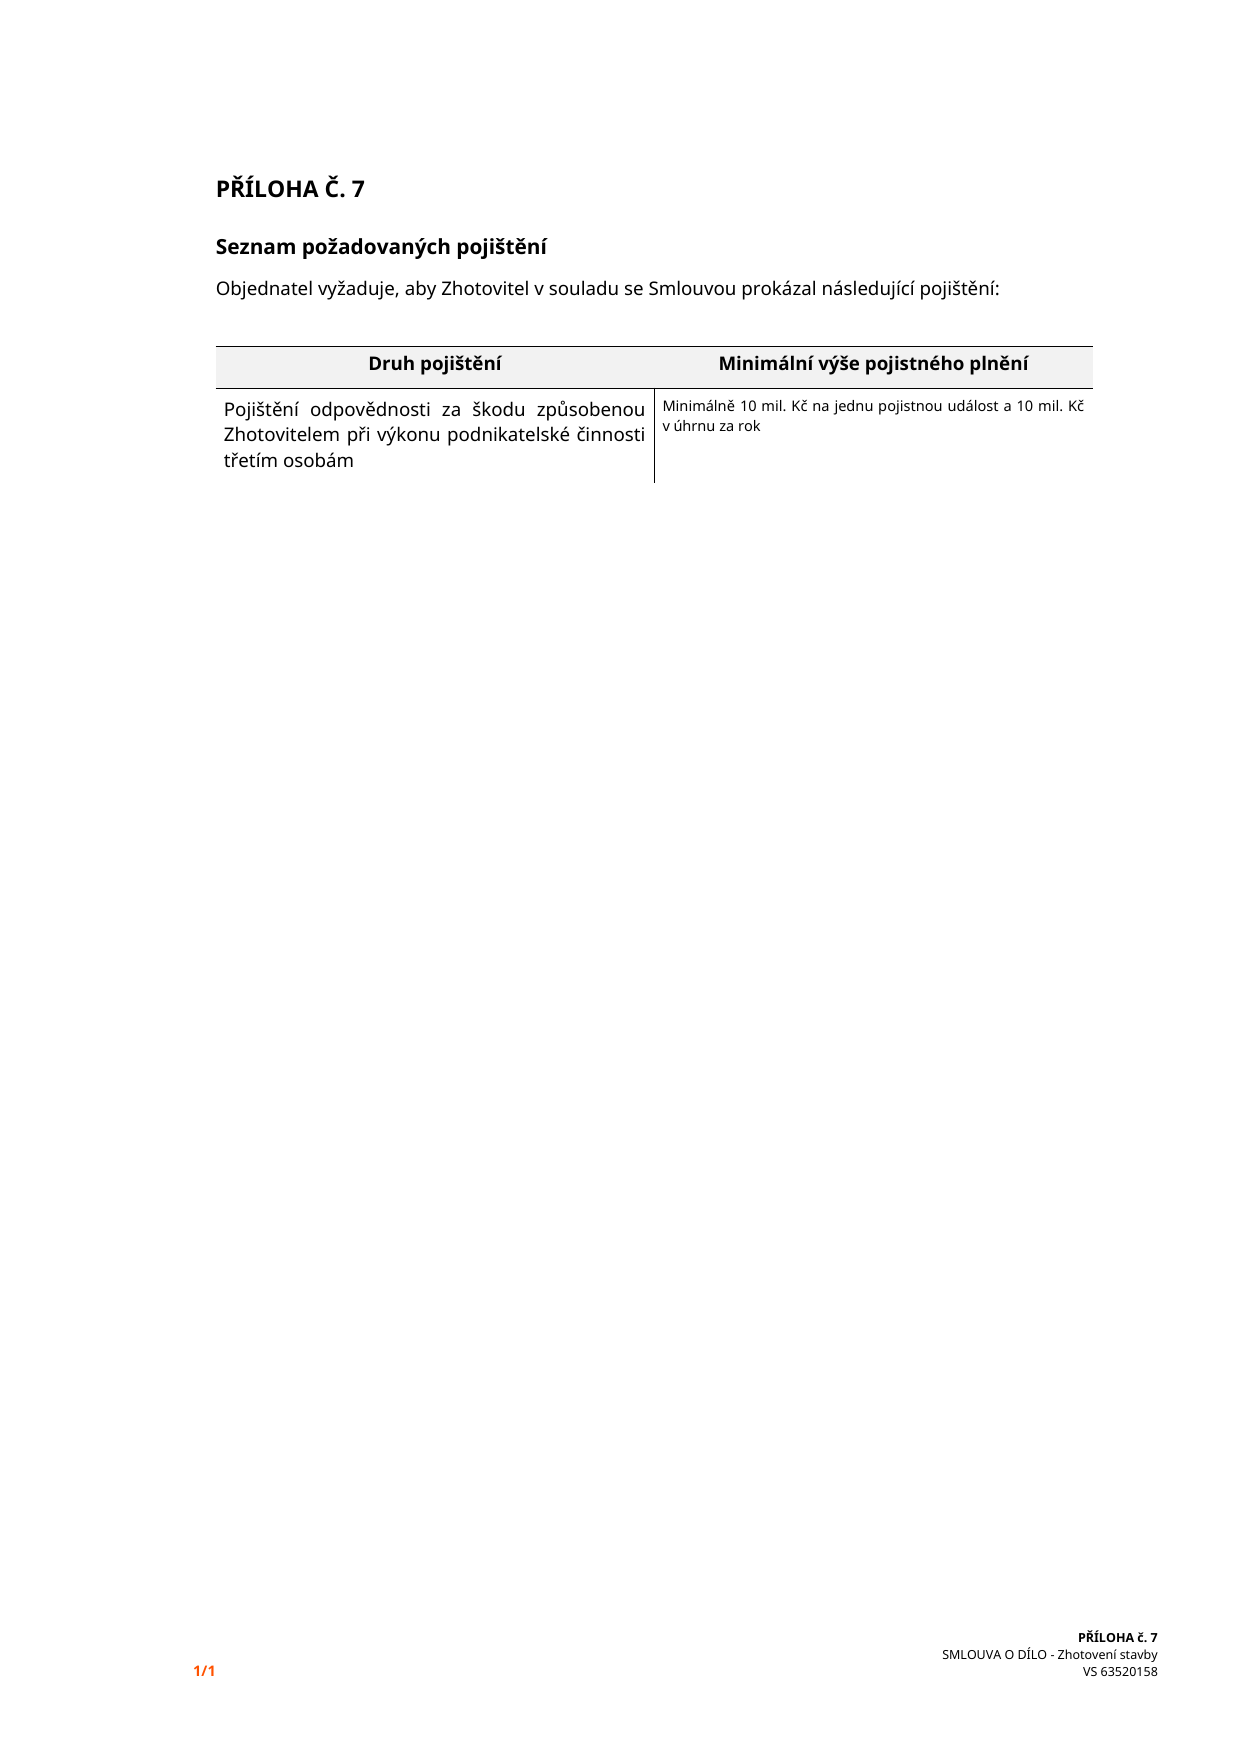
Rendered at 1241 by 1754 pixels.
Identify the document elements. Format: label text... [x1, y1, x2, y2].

table_header Minimální výše pojistného plnění [654, 347, 1093, 388]
text Objednatel vyžaduje, aby Zhotovitel v souladu se Smlouvou prokázal následující pojištění: [216, 276, 1093, 301]
table_header Druh pojištění [216, 347, 654, 388]
text Seznam požadovaných pojištění [216, 232, 1093, 260]
text Příloha č. 7 [216, 172, 1093, 204]
table_cell Minimálně 10 mil. Kč na jednu pojistnou událost a 10 mil. Kč v úhrnu za rok [655, 389, 1093, 482]
table_cell Pojištění odpovědnosti za škodu způsobenou Zhotovitelem při výkonu podnikatelské činnosti třetím osobám [216, 389, 654, 482]
